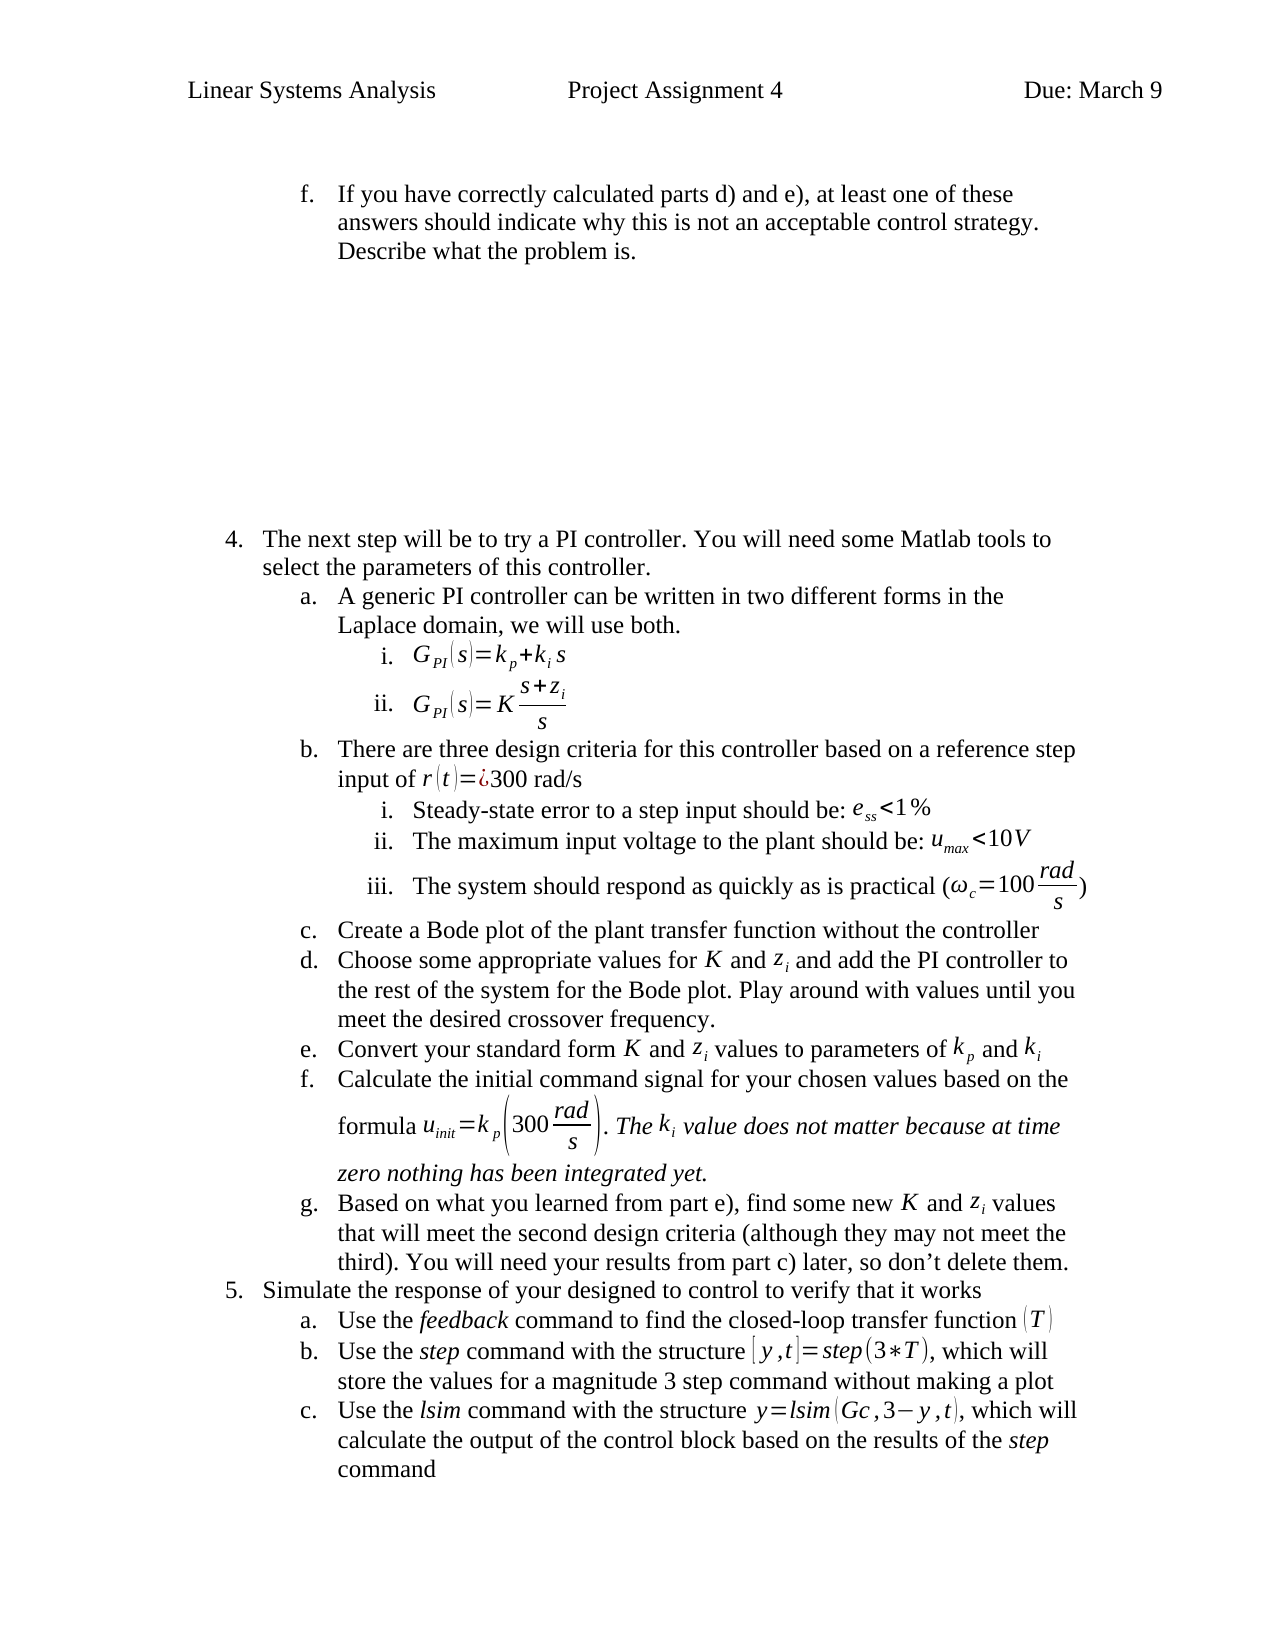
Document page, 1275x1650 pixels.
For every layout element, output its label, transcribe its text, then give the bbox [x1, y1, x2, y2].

list Simulate the response of your designed to control to verify that it works [225, 1276, 1087, 1304]
list The system should respond as quickly as is practical () [394, 856, 1087, 915]
list Based on what you learned from part e), find some new and values that will meet the second design criteria (although they may not meet the third). You will need your results from part c) later, so don’t delete them. [300, 1187, 1087, 1276]
list Use the lsim command with the structure , which will calculate the output of the control block based on the results of the step command [300, 1394, 1087, 1483]
list Use the step command with the structure , which will store the values for a magnitude 3 step command without making a plot [300, 1335, 1087, 1394]
list Use the feedback command to find the closed-loop transfer function [300, 1304, 1087, 1335]
list Convert your standard form and values to parameters of and [300, 1033, 1087, 1064]
list Choose some appropriate values for and and add the PI controller to the rest of the system for the Bode plot. Play around with values until you meet the desired crossover frequency. [300, 944, 1087, 1033]
list A generic PI controller can be written in two different forms in the Laplace domain, we will use both. [300, 581, 1087, 639]
list The next step will be to try a PI controller. You will need some Matlab tools to select the parameters of this controller. [225, 524, 1087, 581]
list There are three design criteria for this controller based on a reference step input of 300 rad/s [300, 734, 1087, 794]
list If you have correctly calculated parts d) and e), at least one of these answers should indicate why this is not an acceptable control strategy. Describe what the problem is. [300, 179, 1087, 265]
list Create a Bode plot of the plant transfer function without the controller [300, 915, 1087, 944]
list Steady-state error to a step input should be: [394, 794, 1087, 825]
list The maximum input voltage to the plant should be: [394, 825, 1087, 856]
list Calculate the initial command signal for your chosen values based on the formula . The value does not matter because at time zero nothing has been integrated yet. [300, 1064, 1087, 1187]
